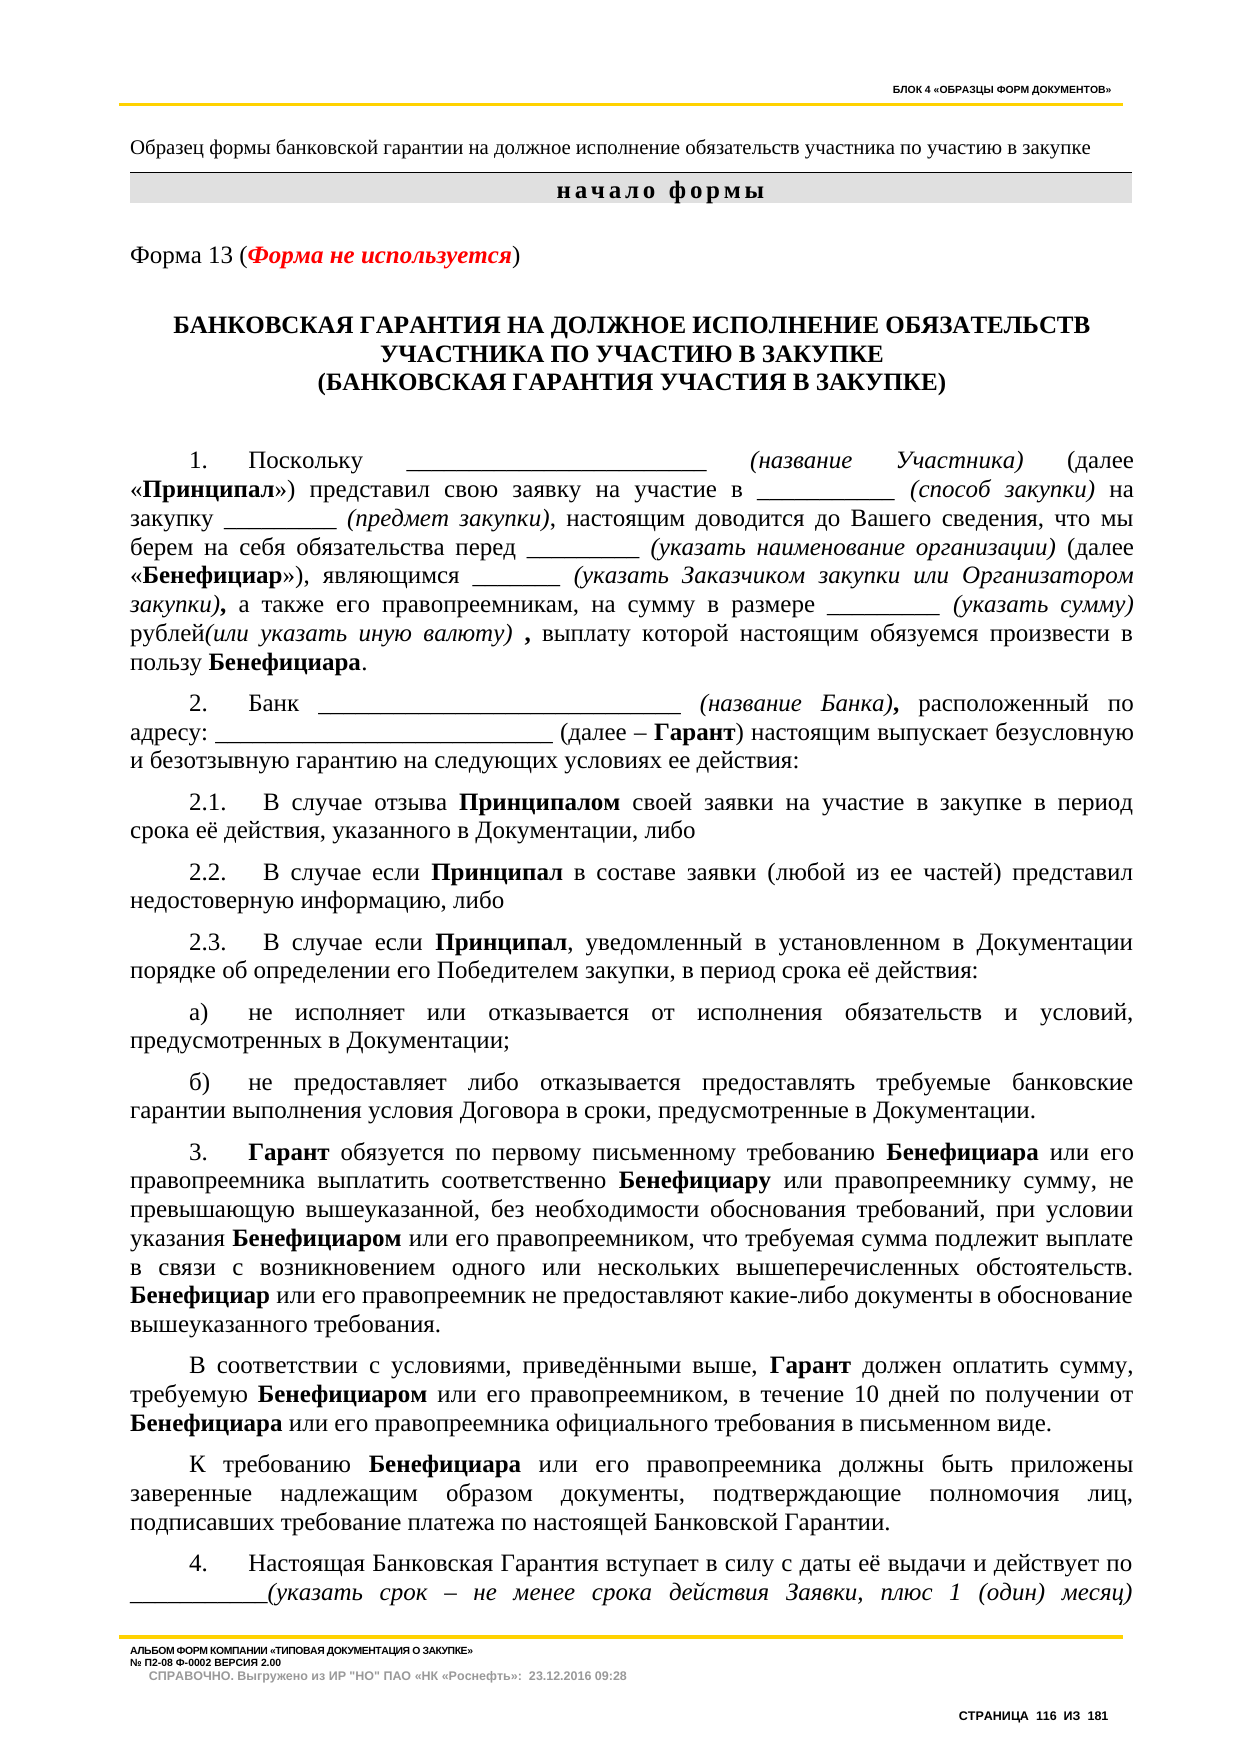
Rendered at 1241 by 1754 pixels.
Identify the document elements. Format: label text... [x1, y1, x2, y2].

text Банковская гарантия на должное исполнение обязательств участника по участию в закупке [130, 310, 1134, 367]
text Образец формы банковской гарантии на должное исполнение обязательств участника по участию в закупке [130, 135, 1134, 159]
list не предоставляет либо отказывается предоставлять требуемые банковские гарантии выполнения условия Договора в сроки, предусмотренные в Документации. [130, 1067, 1134, 1124]
list В случае если Принципал, уведомленный в установленном в Документации порядке об определении его Победителем закупки, в период срока её действия: [130, 927, 1134, 984]
list Гарант обязуется по первому письменному требованию Бенефициара или его правопреемника выплатить соответственно Бенефициару или правопреемнику сумму, не превышающую вышеуказанной, без необходимости обоснования требований, при условии указания Бенефициаром или его правопреемником, что требуемая сумма подлежит выплате в связи с возникновением одного или нескольких вышеперечисленных обстоятельств. Бенефициар или его правопреемник не предоставляют какие-либо документы в обоснование вышеуказанного требования. [130, 1137, 1134, 1338]
text В соответствии с условиями, приведёнными выше, Гарант должен оплатить сумму, требуемую Бенефициаром или его правопреемником, в течение 10 дней по получении от Бенефициара или его правопреемника официального требования в письменном виде. [130, 1350, 1134, 1437]
text начало формы [130, 173, 1132, 203]
text Форма 13 (Форма не используется) [130, 240, 1134, 269]
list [130, 1548, 1134, 1605]
text (банковская гарантия участия в закупке) [130, 367, 1134, 396]
list В случае если Принципал в составе заявки (любой из ее частей) представил недостоверную информацию, либо [130, 857, 1134, 914]
list не исполняет или отказывается от исполнения обязательств и условий, предусмотренных в Документации; [130, 997, 1134, 1054]
list Банк _____________________________ (название Банка), расположенный по адресу: ___________________________ (далее – Гарант) настоящим выпускает безусловную и безотзывную гарантию на следующих условиях ее действия: [130, 688, 1134, 774]
text К требованию Бенефициара или его правопреемника должны быть приложены заверенные надлежащим образом документы, подтверждающие полномочия лиц, подписавших требование платежа по настоящей Банковской Гарантии. [130, 1449, 1134, 1535]
list Поскольку ________________________ (название Участника) (далее «Принципал») представил свою заявку на участие в ___________ (способ закупки) на закупку _________ (предмет закупки), настоящим доводится до Вашего сведения, что мы берем на себя обязательства перед _________ (указать наименование организации) (далее «Бенефициар»), являющимся _______ (указать Заказчиком закупки или Организатором закупки), а также его правопреемникам, на сумму в размере _________ (указать сумму) рублей(или указать иную валюту) , выплату которой настоящим обязуемся произвести в пользу Бенефициара. [130, 445, 1134, 675]
list В случае отзыва Принципалом своей заявки на участие в закупке в период срока её действия, указанного в Документации, либо [130, 787, 1134, 844]
